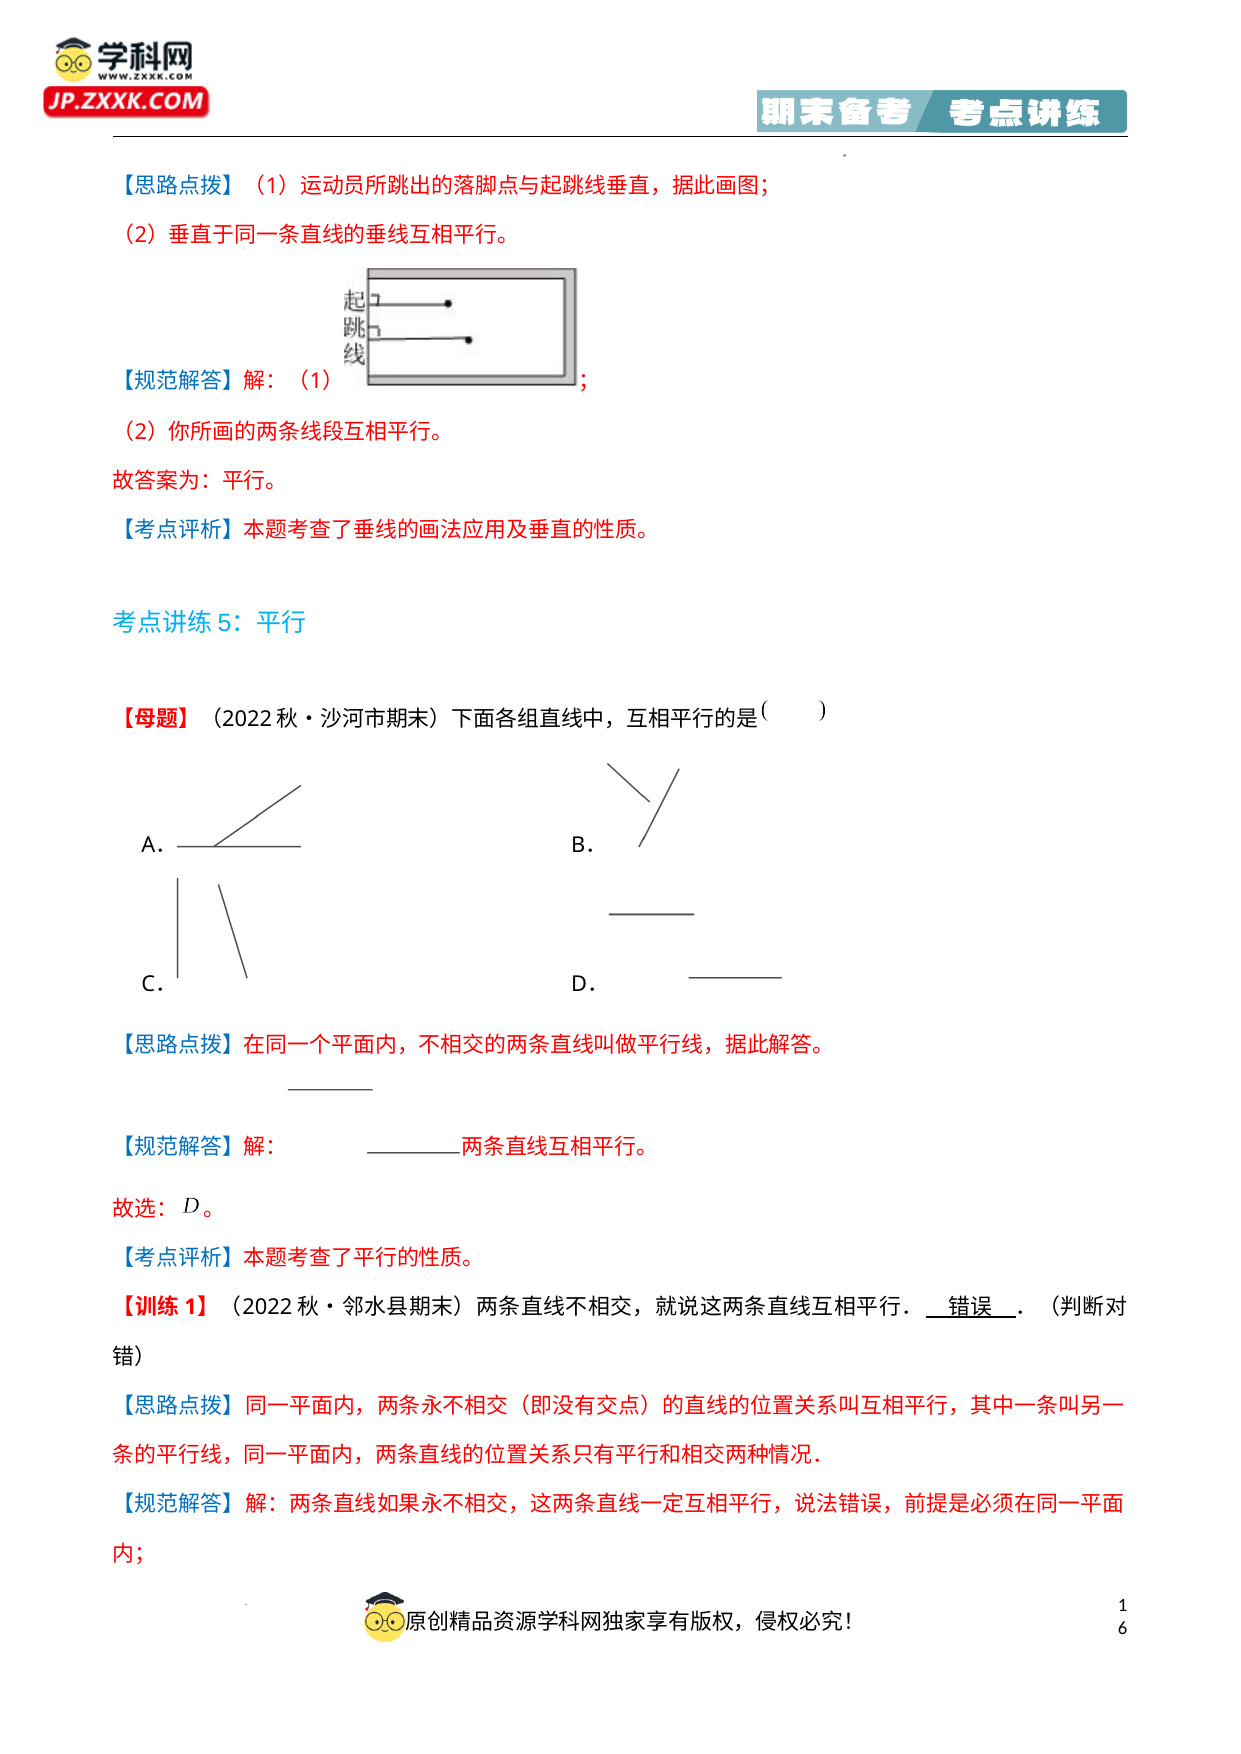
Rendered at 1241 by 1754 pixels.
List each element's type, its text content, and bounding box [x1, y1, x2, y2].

text 故答案为：平行。 [112, 462, 1128, 496]
text 【考点评析】本题考查了垂线的画法应用及垂直的性质。 [112, 511, 1128, 544]
text C． D． [112, 878, 1128, 1011]
picture [25, 22, 217, 125]
text 【思路点拨】同一平面内，两条永不相交（即没有交点）的直线的位置关系叫互相平行，其中一条叫另一条的平行线，同一平面内，两条直线的位置关系只有平行和相交两种情况． [112, 1387, 1128, 1470]
picture [364, 1592, 406, 1642]
text 【训练1】（2022秋•邻水县期末）两条直线不相交，就说这两条直线互相平行． 错误 ．（判断对错） [112, 1288, 1128, 1371]
picture [607, 762, 681, 849]
picture [176, 878, 249, 980]
text 【思路点拨】（1）运动员所跳出的落脚点与起跳线垂直，据此画图； [112, 167, 1128, 200]
text （2）你所画的两条线段互相平行。 [112, 413, 1128, 447]
text 【规范解答】解：两条直线如果永不相交，这两条直线一定互相平行，说法错误，前提是必须在同一平面内； [112, 1486, 1128, 1568]
picture [608, 913, 783, 980]
subtitle 考点讲练5：平行 [112, 587, 1128, 654]
text 【考点评析】本题考查了平行的性质。 [112, 1239, 1128, 1273]
text 【思路点拨】在同一个平面内，不相交的两条直线叫做平行线，据此解答。 [112, 1026, 1128, 1059]
picture [176, 784, 302, 849]
picture [757, 88, 1128, 134]
text 【规范解答】解：两条直线互相平行。 [112, 1075, 1128, 1175]
picture [287, 1089, 461, 1155]
text A． B． [112, 763, 1128, 862]
text 【母题】（2022秋•沙河市期末）下面各组直线中，互相平行的是 [112, 681, 1128, 747]
text 【规范解答】解：（1）； [112, 265, 1128, 398]
picture [343, 268, 579, 389]
text 故选：。 [112, 1191, 1128, 1224]
text （2）垂直于同一条直线的垂线互相平行。 [112, 216, 1128, 249]
